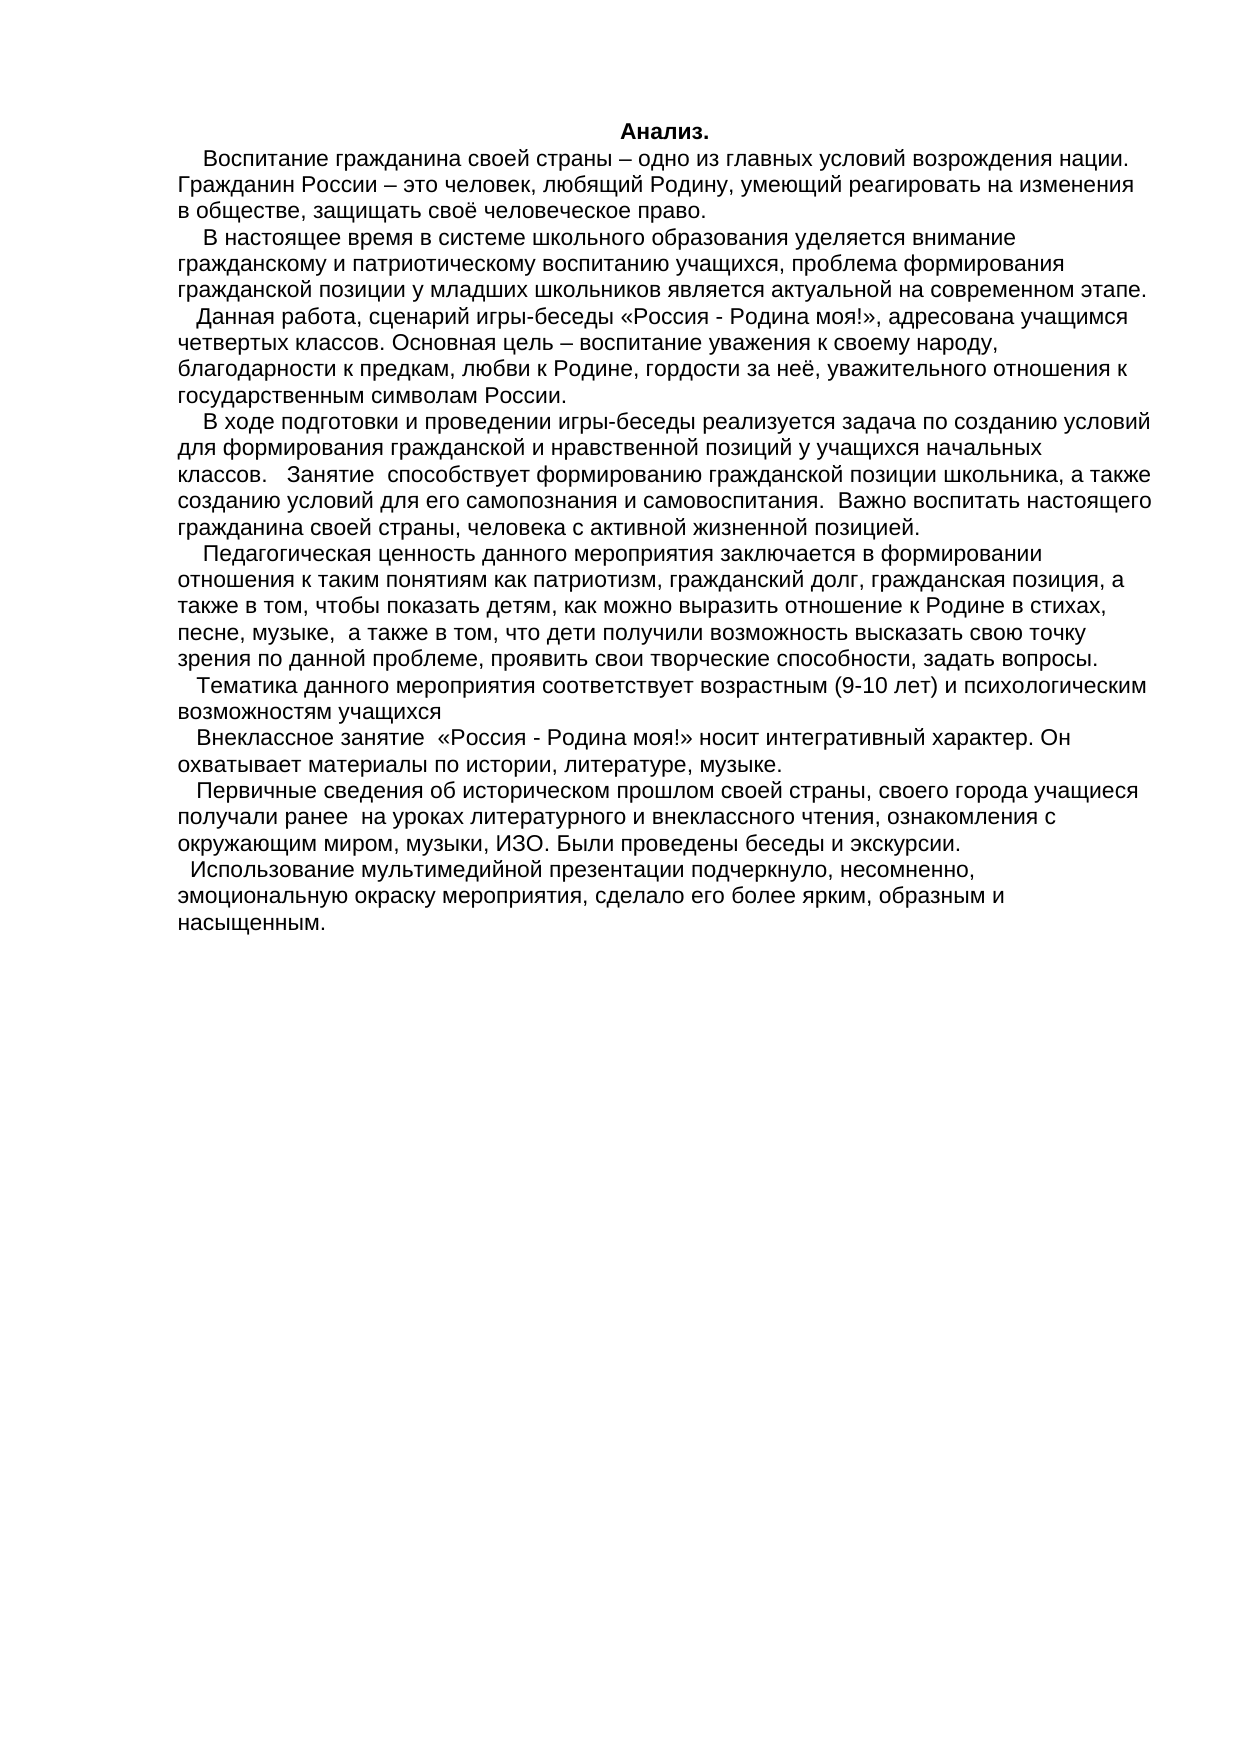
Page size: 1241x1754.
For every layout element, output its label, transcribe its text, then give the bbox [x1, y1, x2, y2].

text Использование мультимедийной презентации подчеркнуло, несомненно, эмоциональную окраску мероприятия, сделало его более ярким, образным и насыщенным. [177, 856, 1152, 935]
text В ходе подготовки и проведении игры-беседы реализуется задача по созданию условий для формирования гражданской и нравственной позиций у учащихся начальных классов. Занятие способствует формированию гражданской позиции школьника, а также созданию условий для его самопознания и самовоспитания. Важно воспитать настоящего гражданина своей страны, человека с активной жизненной позицией. Педагогическая ценность данного мероприятия заключается в формировании отношения к таким понятиям как патриотизм, гражданский долг, гражданская позиция, а также в том, чтобы показать детям, как можно выразить отношение к Родине в стихах, песне, музыке, а также в том, что дети получили возможность высказать свою точку зрения по данной проблеме, проявить свои творческие способности, задать вопросы. [177, 408, 1152, 672]
text Воспитание гражданина своей страны – одно из главных условий возрождения нации. Гражданин России – это человек, любящий Родину, умеющий реагировать на изменения в обществе, защищать своё человеческое право. [177, 144, 1152, 223]
text Первичные сведения об историческом прошлом своей страны, своего города учащиеся получали ранее на уроках литературного и внеклассного чтения, ознакомления с окружающим миром, музыки, ИЗО. Были проведены беседы и экскурсии. [177, 777, 1152, 856]
text Внеклассное занятие «Россия - Родина моя!» носит интегративный характер. Он охватывает материалы по истории, литературе, музыке. [177, 724, 1152, 777]
text Тематика данного мероприятия соответствует возрастным (9-10 лет) и психологическим возможностям учащихся [177, 672, 1152, 724]
text В настоящее время в системе школьного образования уделяется внимание гражданскому и патриотическому воспитанию учащихся, проблема формирования гражданской позиции у младших школьников является актуальной на современном этапе. [177, 223, 1152, 303]
text Анализ. [177, 118, 1152, 144]
text Данная работа, сценарий игры-беседы «Россия - Родина моя!», адресована учащимся четвертых классов. Основная цель – воспитание уважения к своему народу, благодарности к предкам, любви к Родине, гордости за неё, уважительного отношения к государственным символам России. [177, 303, 1152, 408]
